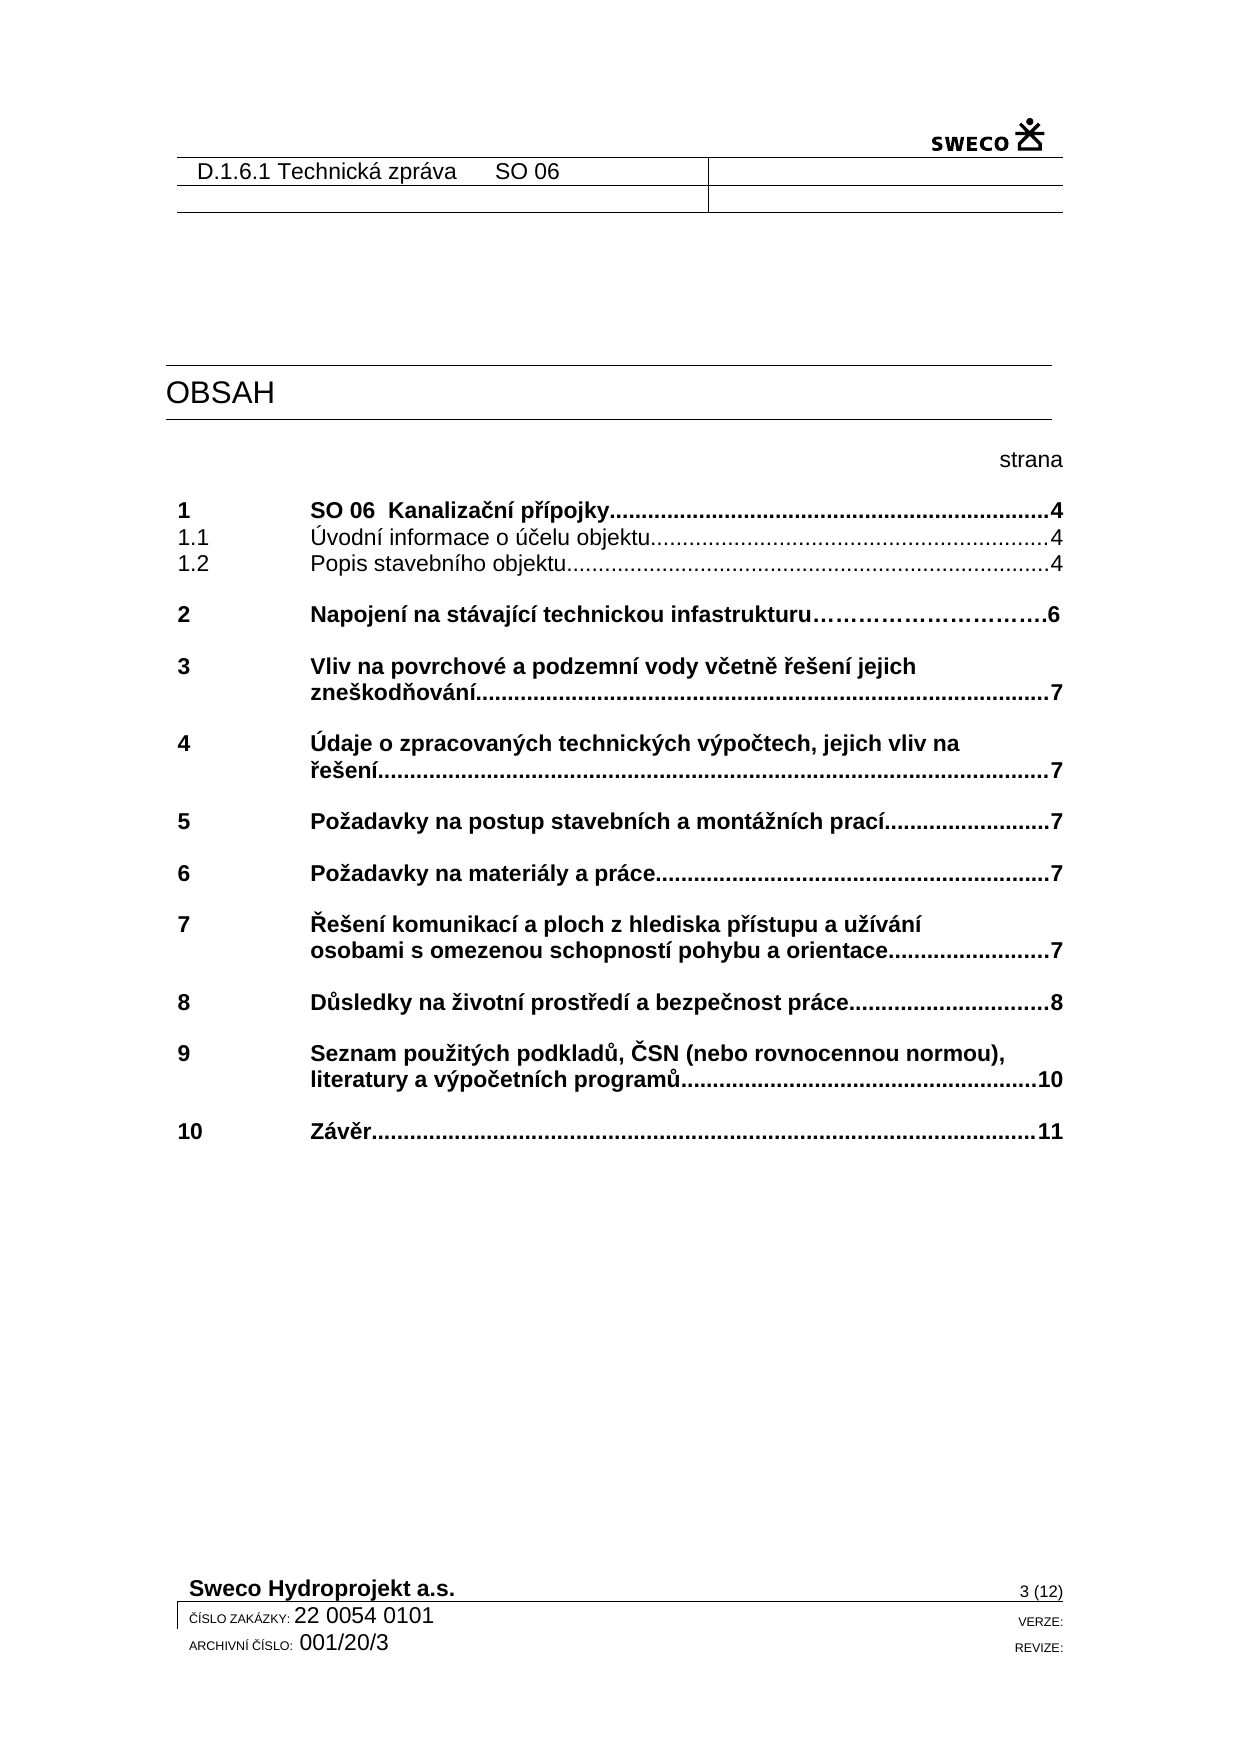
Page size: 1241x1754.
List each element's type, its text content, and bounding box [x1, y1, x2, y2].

text strana [177, 446, 1063, 472]
text 7 Řešení komunikací a ploch z hlediska přístupu a užívání osobami s omezenou schopností pohybu a orientace 7 [177, 911, 1022, 963]
text 9 Seznam použitých podkladů, ČSN (nebo rovnocennou normou), literatury a výpočetních programů 10 [177, 1040, 1022, 1093]
text 1 SO 06 Kanalizační přípojky 4 [177, 497, 1022, 524]
text 10 Závěr 11 [177, 1118, 1022, 1144]
table_header OBSAH [166, 366, 1052, 418]
text 3 Vliv na povrchové a podzemní vody včetně řešení jejich zneškodňování 7 [177, 653, 1022, 705]
text 6 Požadavky na materiály a práce 7 [177, 859, 1022, 886]
text 4 Údaje o zpracovaných technických výpočtech, jejich vliv na řešení 7 [177, 730, 1022, 783]
text 5 Požadavky na postup stavebních a montážních prací 7 [177, 808, 1022, 834]
text 1.2 Popis stavebního objektu 4 [177, 550, 1022, 576]
text 2 Napojení na stávající technickou infastrukturu………………………….6 [177, 601, 1063, 628]
text 8 Důsledky na životní prostředí a bezpečnost práce 8 [177, 988, 1022, 1015]
text 1.1 Úvodní informace o účelu objektu 4 [177, 524, 1022, 550]
